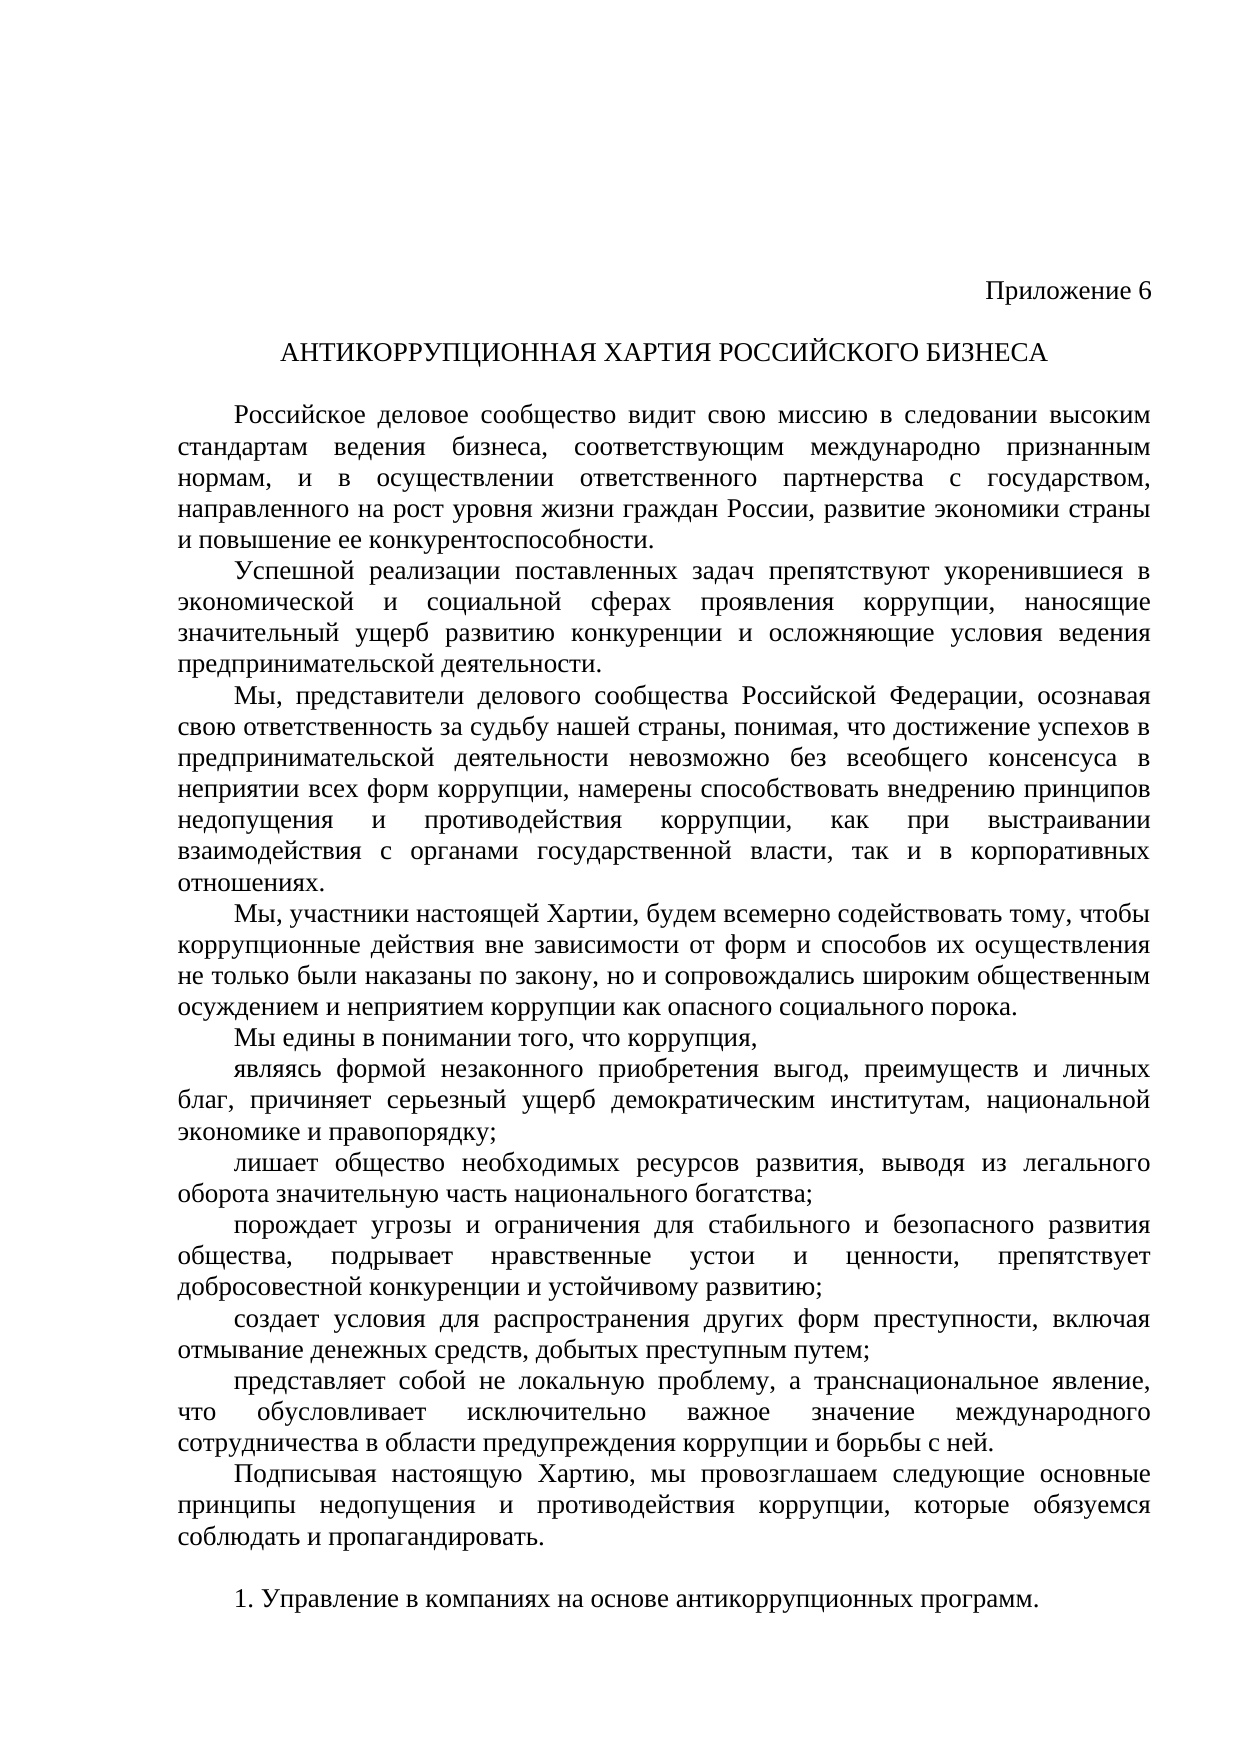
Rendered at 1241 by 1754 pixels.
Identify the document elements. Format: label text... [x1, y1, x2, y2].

text АНТИКОРРУПЦИОННАЯ ХАРТИЯ РОССИЙСКОГО БИЗНЕСА [177, 336, 1152, 367]
text создает условия для распространения других форм преступности, включая отмывание денежных средств, добытых преступным путем; [177, 1302, 1152, 1364]
text Мы едины в понимании того, что коррупция, [177, 1021, 1152, 1052]
text Успешной реализации поставленных задач препятствуют укоренившиеся в экономической и социальной сферах проявления коррупции, наносящие значительный ущерб развитию конкуренции и осложняющие условия ведения предпринимательской деятельности. [177, 554, 1152, 679]
text представляет собой не локальную проблему, а транснациональное явление, что обусловливает исключительно важное значение международного сотрудничества в области предупреждения коррупции и борьбы с ней. [177, 1364, 1152, 1457]
text Подписывая настоящую Хартию, мы провозглашаем следующие основные принципы недопущения и противодействия коррупции, которые обязуемся соблюдать и пропагандировать. [177, 1457, 1152, 1551]
text Мы, участники настоящей Хартии, будем всемерно содействовать тому, чтобы коррупционные действия вне зависимости от форм и способов их осуществления не только были наказаны по закону, но и сопровождались широким общественным осуждением и неприятием коррупции как опасного социального порока. [177, 897, 1152, 1021]
text лишает общество необходимых ресурсов развития, выводя из легального оборота значительную часть национального богатства; [177, 1146, 1152, 1208]
text Мы, представители делового сообщества Российской Федерации, осознавая свою ответственность за судьбу нашей страны, понимая, что достижение успехов в предпринимательской деятельности невозможно без всеобщего консенсуса в неприятии всех форм коррупции, намерены способствовать внедрению принципов недопущения и противодействия коррупции, как при выстраивании взаимодействия с органами государственной власти, так и в корпоративных отношениях. [177, 679, 1152, 897]
text порождает угрозы и ограничения для стабильного и безопасного развития общества, подрывает нравственные устои и ценности, препятствует добросовестной конкуренции и устойчивому развитию; [177, 1208, 1152, 1302]
text являясь формой незаконного приобретения выгод, преимуществ и личных благ, причиняет серьезный ущерб демократическим институтам, национальной экономике и правопорядку; [177, 1052, 1152, 1146]
text Приложение 6 [177, 274, 1152, 305]
text Российское деловое сообщество видит свою миссию в следовании высоким стандартам ведения бизнеса, соответствующим международно признанным нормам, и в осуществлении ответственного партнерства с государством, направленного на рост уровня жизни граждан России, развитие экономики страны и повышение ее конкурентоспособности. [177, 398, 1152, 554]
text 1. Управление в компаниях на основе антикоррупционных программ. [177, 1582, 1152, 1613]
